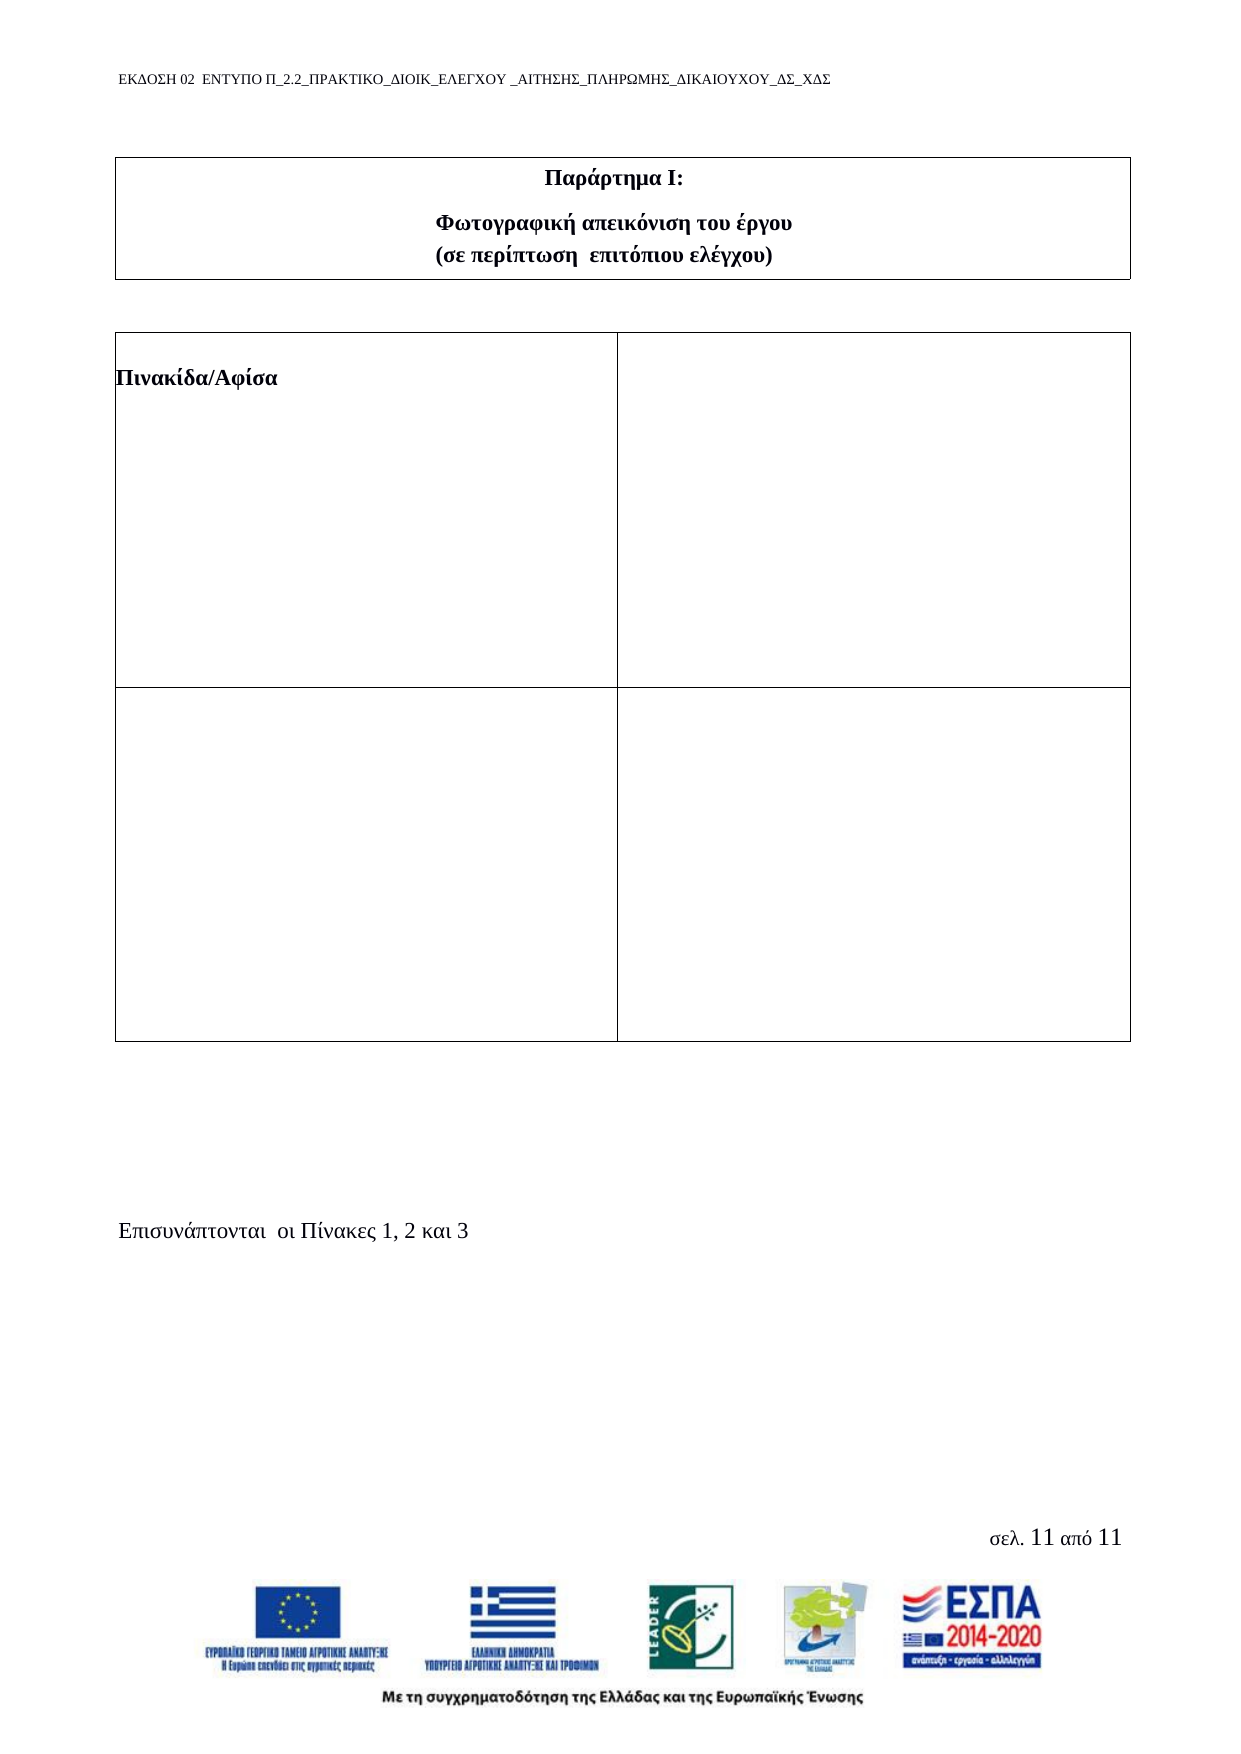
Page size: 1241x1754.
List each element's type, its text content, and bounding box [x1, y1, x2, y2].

table_header Παράρτημα Ι: Φωτογραφική απεικόνιση του έργου (σε περίπτωση επιτόπιου ελέγχου) [116, 158, 1130, 279]
table_cell [618, 688, 1130, 1041]
table_cell [116, 688, 617, 1041]
table_header Πινακίδα/Αφίσα [116, 333, 617, 686]
picture [193, 1579, 1047, 1714]
text Επισυνάπτονται οι Πίνακες 1, 2 και 3 [118, 1217, 1122, 1244]
table_header [618, 333, 1130, 686]
